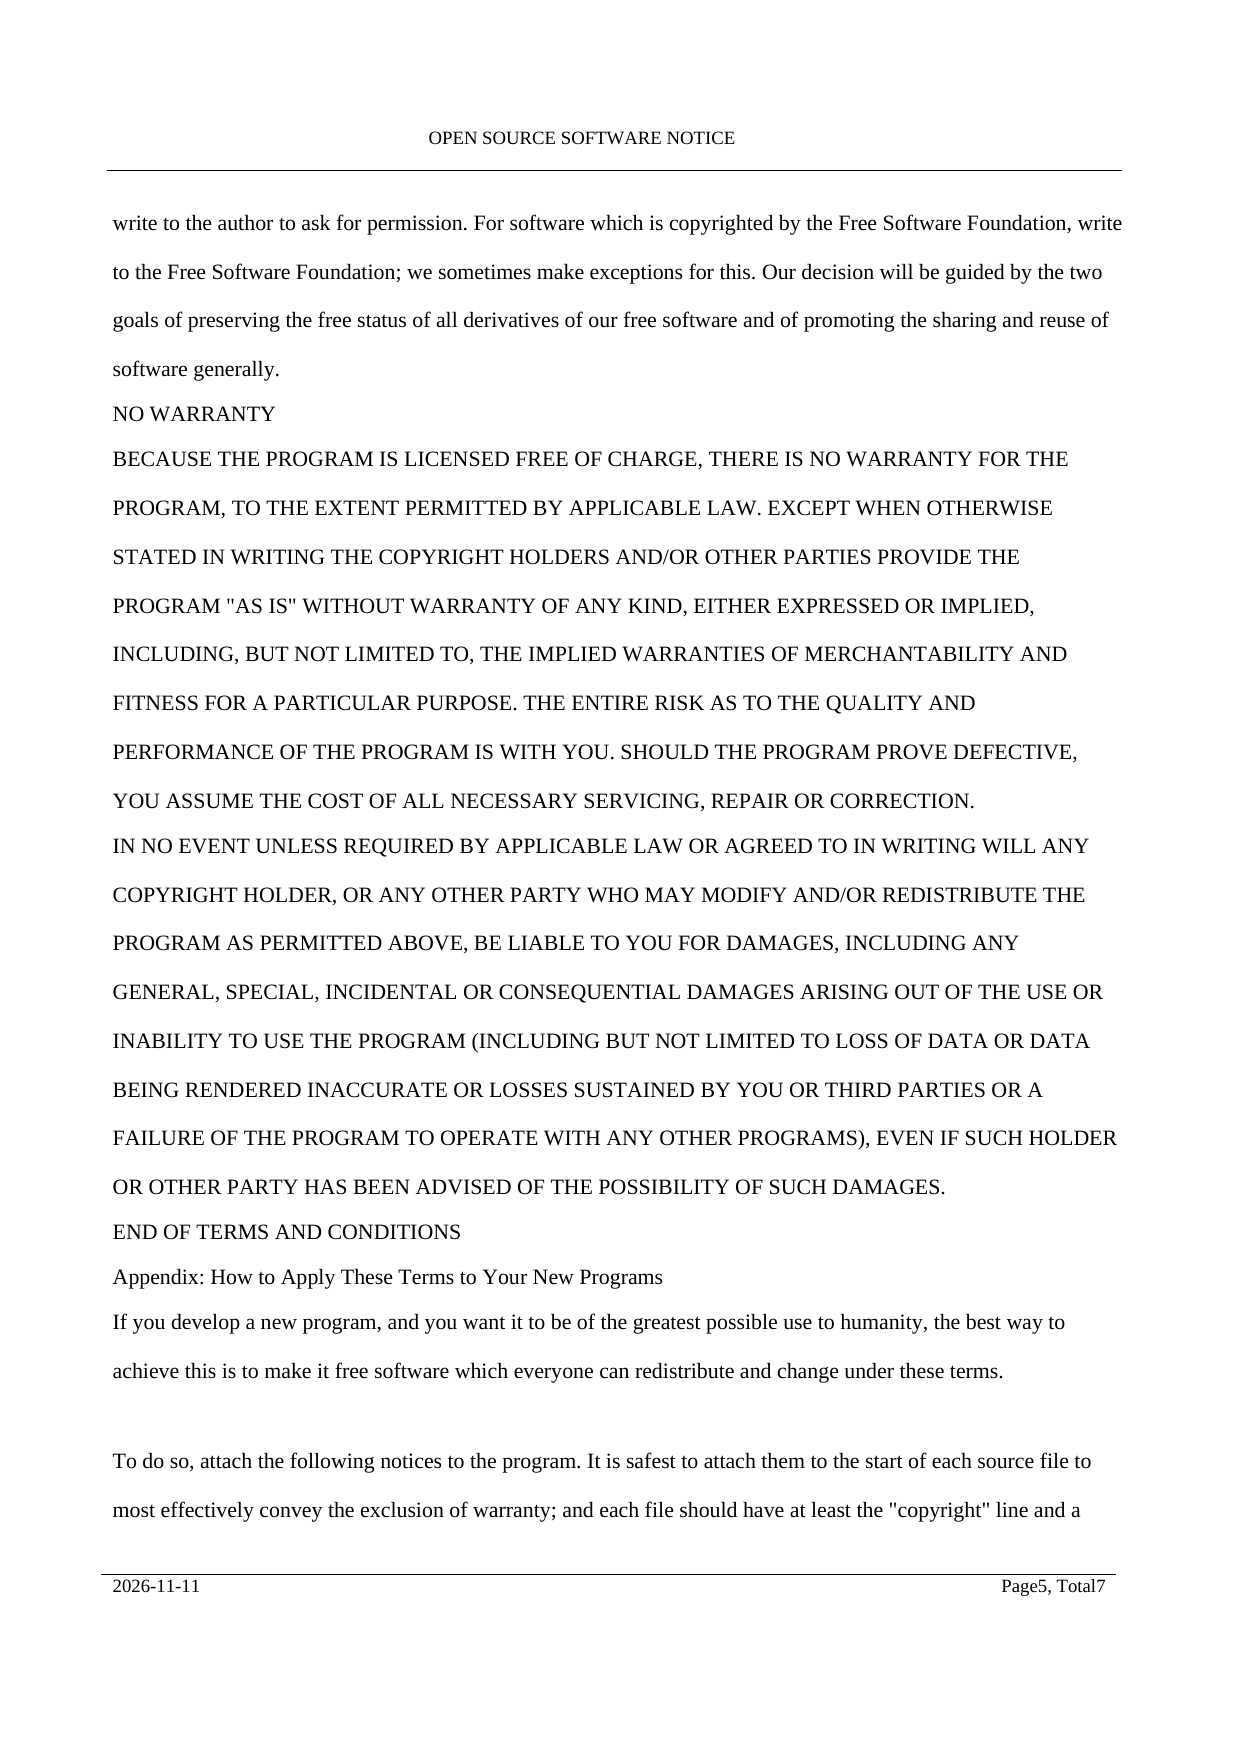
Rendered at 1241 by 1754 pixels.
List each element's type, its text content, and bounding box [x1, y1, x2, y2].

text IN NO EVENT UNLESS REQUIRED BY APPLICABLE LAW OR AGREED TO IN WRITING WILL ANY COPYRIGHT HOLDER, OR ANY OTHER PARTY WHO MAY MODIFY AND/OR REDISTRIBUTE THE PROGRAM AS PERMITTED ABOVE, BE LIABLE TO YOU FOR DAMAGES, INCLUDING ANY GENERAL, SPECIAL, INCIDENTAL OR CONSEQUENTIAL DAMAGES ARISING OUT OF THE USE OR INABILITY TO USE THE PROGRAM (INCLUDING BUT NOT LIMITED TO LOSS OF DATA OR DATA BEING RENDERED INACCURATE OR LOSSES SUSTAINED BY YOU OR THIRD PARTIES OR A FAILURE OF THE PROGRAM TO OPERATE WITH ANY OTHER PROGRAMS), EVEN IF SUCH HOLDER OR OTHER PARTY HAS BEEN ADVISED OF THE POSSIBILITY OF SUCH DAMAGES. [112, 829, 1128, 1203]
text Appendix: How to Apply These Terms to Your New Programs [112, 1261, 1128, 1293]
text If you develop a new program, and you want it to be of the greatest possible use to humanity, the best way to achieve this is to make it free software which everyone can redistribute and change under these terms. [112, 1306, 1128, 1387]
text BECAUSE THE PROGRAM IS LICENSED FREE OF CHARGE, THERE IS NO WARRANTY FOR THE PROGRAM, TO THE EXTENT PERMITTED BY APPLICABLE LAW. EXCEPT WHEN OTHERWISE STATED IN WRITING THE COPYRIGHT HOLDERS AND/OR OTHER PARTIES PROVIDE THE PROGRAM "AS IS" WITHOUT WARRANTY OF ANY KIND, EITHER EXPRESSED OR IMPLIED, INCLUDING, BUT NOT LIMITED TO, THE IMPLIED WARRANTIES OF MERCHANTABILITY AND FITNESS FOR A PARTICULAR PURPOSE. THE ENTIRE RISK AS TO THE QUALITY AND PERFORMANCE OF THE PROGRAM IS WITH YOU. SHOULD THE PROGRAM PROVE DEFECTIVE, YOU ASSUME THE COST OF ALL NECESSARY SERVICING, REPAIR OR CORRECTION. [112, 443, 1128, 817]
text NO WARRANTY [112, 398, 1128, 430]
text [112, 1445, 1128, 1526]
text END OF TERMS AND CONDITIONS [112, 1216, 1128, 1248]
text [112, 206, 1128, 385]
